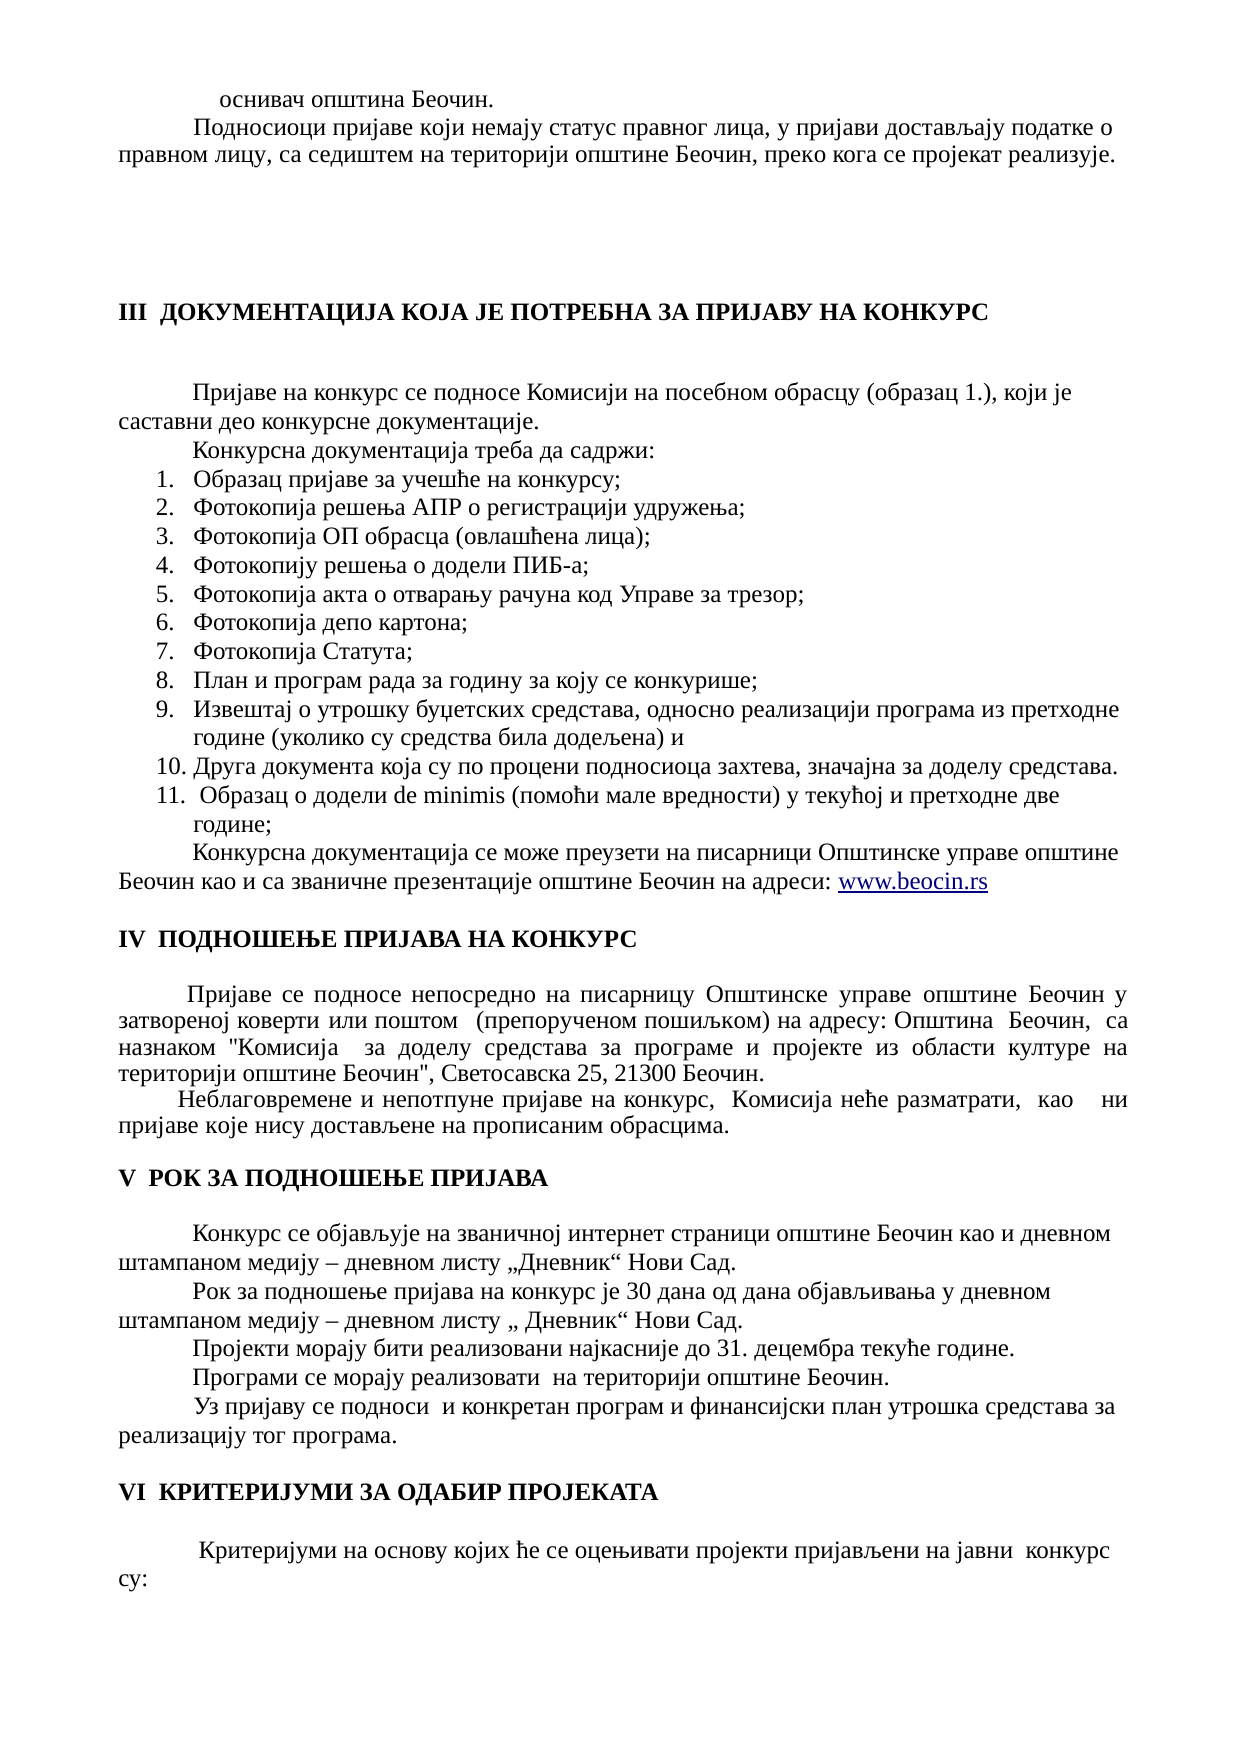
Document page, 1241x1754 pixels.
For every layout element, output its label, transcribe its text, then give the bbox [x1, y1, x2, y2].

text Пријаве на конкурс се подносе Комисији на посебном обрасцу (образац 1.), који је саставни део конкурсне документације. [118, 377, 1122, 435]
text Рок за подношење пријава на конкурс је 30 дана од дана објављивања у дневном штампаном медију – дневном листу „ Дневник“ Нови Сад. [118, 1276, 1122, 1333]
text Конкурс се објављује на званичној интернет страници општине Беочин као и дневном штампаном медију – дневном листу „Дневник“ Нови Сад. [118, 1218, 1122, 1276]
list Друга документа која су по процени подносиоца захтева, значајна за доделу средстава. [156, 751, 1122, 780]
list Фотокопију решења о додели ПИБ-а; [156, 550, 1122, 579]
text Конкурсна документација се може преузети на писарници Општинске управе општине Беочин као и са званичне презентације општине Беочин на адреси: www.beocin.rs [118, 837, 1122, 895]
text Пројекти морају бити реализовани најкасније до 31. децембра текуће године. [118, 1333, 1122, 1362]
list Фотокопија депо картона; [156, 607, 1122, 636]
text IV ПОДНОШЕЊЕ ПРИЈАВА НА КОНКУРС [118, 924, 1122, 952]
text Неблаговремене и непотпуне пријаве на конкурс, Комисија неће разматрати, као ни пријаве које нису достављене на прописаним обрасцима. [118, 1087, 1128, 1139]
list Образац пријаве за учешће на конкурсу; [156, 464, 1122, 492]
text Уз пријаву се подноси и конкретан програм и финансијски план утрошка средстава за реализацију тог програма. [118, 1391, 1122, 1448]
text Пријаве се подносе непосредно на писарницу Општинске управе општине Беочин у затвореној коверти или поштом (препорученом пошиљком) на адресу: Општина Беочин, са назнаком ''Комисија за доделу средстава за програме и пројекте из области културе на територији општине Беочин'', Светосавска 25, 21300 Беочин. [118, 981, 1128, 1086]
text Подносиоци пријаве који немају статус правног лица, у пријави достављају податке о правном лицу, са седиштем на територији општине Беочин, преко кога се пројекат реализује. [118, 113, 1128, 168]
text оснивач општина Беочин. [192, 84, 896, 113]
list Фотокопија акта о отварању рачуна код Управе за трезор; [156, 579, 1122, 607]
text Програми се морају реализовати на територији општине Беочин. [118, 1362, 1122, 1391]
list Фотокопија решења АПР о регистрацији удружења; [156, 492, 1122, 521]
text VI КРИТЕРИЈУМИ ЗА ОДАБИР ПРОЈЕКАТА [118, 1477, 1122, 1506]
list Извештај о утрошку буџетских средстава, односно реализацији програма из претходне године (уколико су средства била додељена) и [156, 694, 1122, 751]
text III ДОКУМЕНТАЦИЈА КОЈА ЈЕ ПОТРЕБНА ЗА ПРИЈАВУ НА КОНКУРС [118, 297, 1122, 326]
text Конкурсна документација треба да садржи: [118, 435, 1122, 464]
list План и програм рада за годину за коју се конкурише; [156, 665, 1122, 694]
list Oбразац о додели de minimis (помоћи мале вредности) у текућој и претходне две године; [156, 780, 1122, 837]
text V РОК ЗА ПОДНОШЕЊЕ ПРИЈАВА [118, 1166, 1128, 1192]
text Критеријуми на основу којих ће се оцењивати пројекти пријављени на јавни конкурс су: [118, 1535, 1122, 1592]
list Фотокопија Статута; [156, 636, 1122, 665]
list Фотокопија ОП обрасца (овлашћена лица); [156, 521, 1122, 550]
